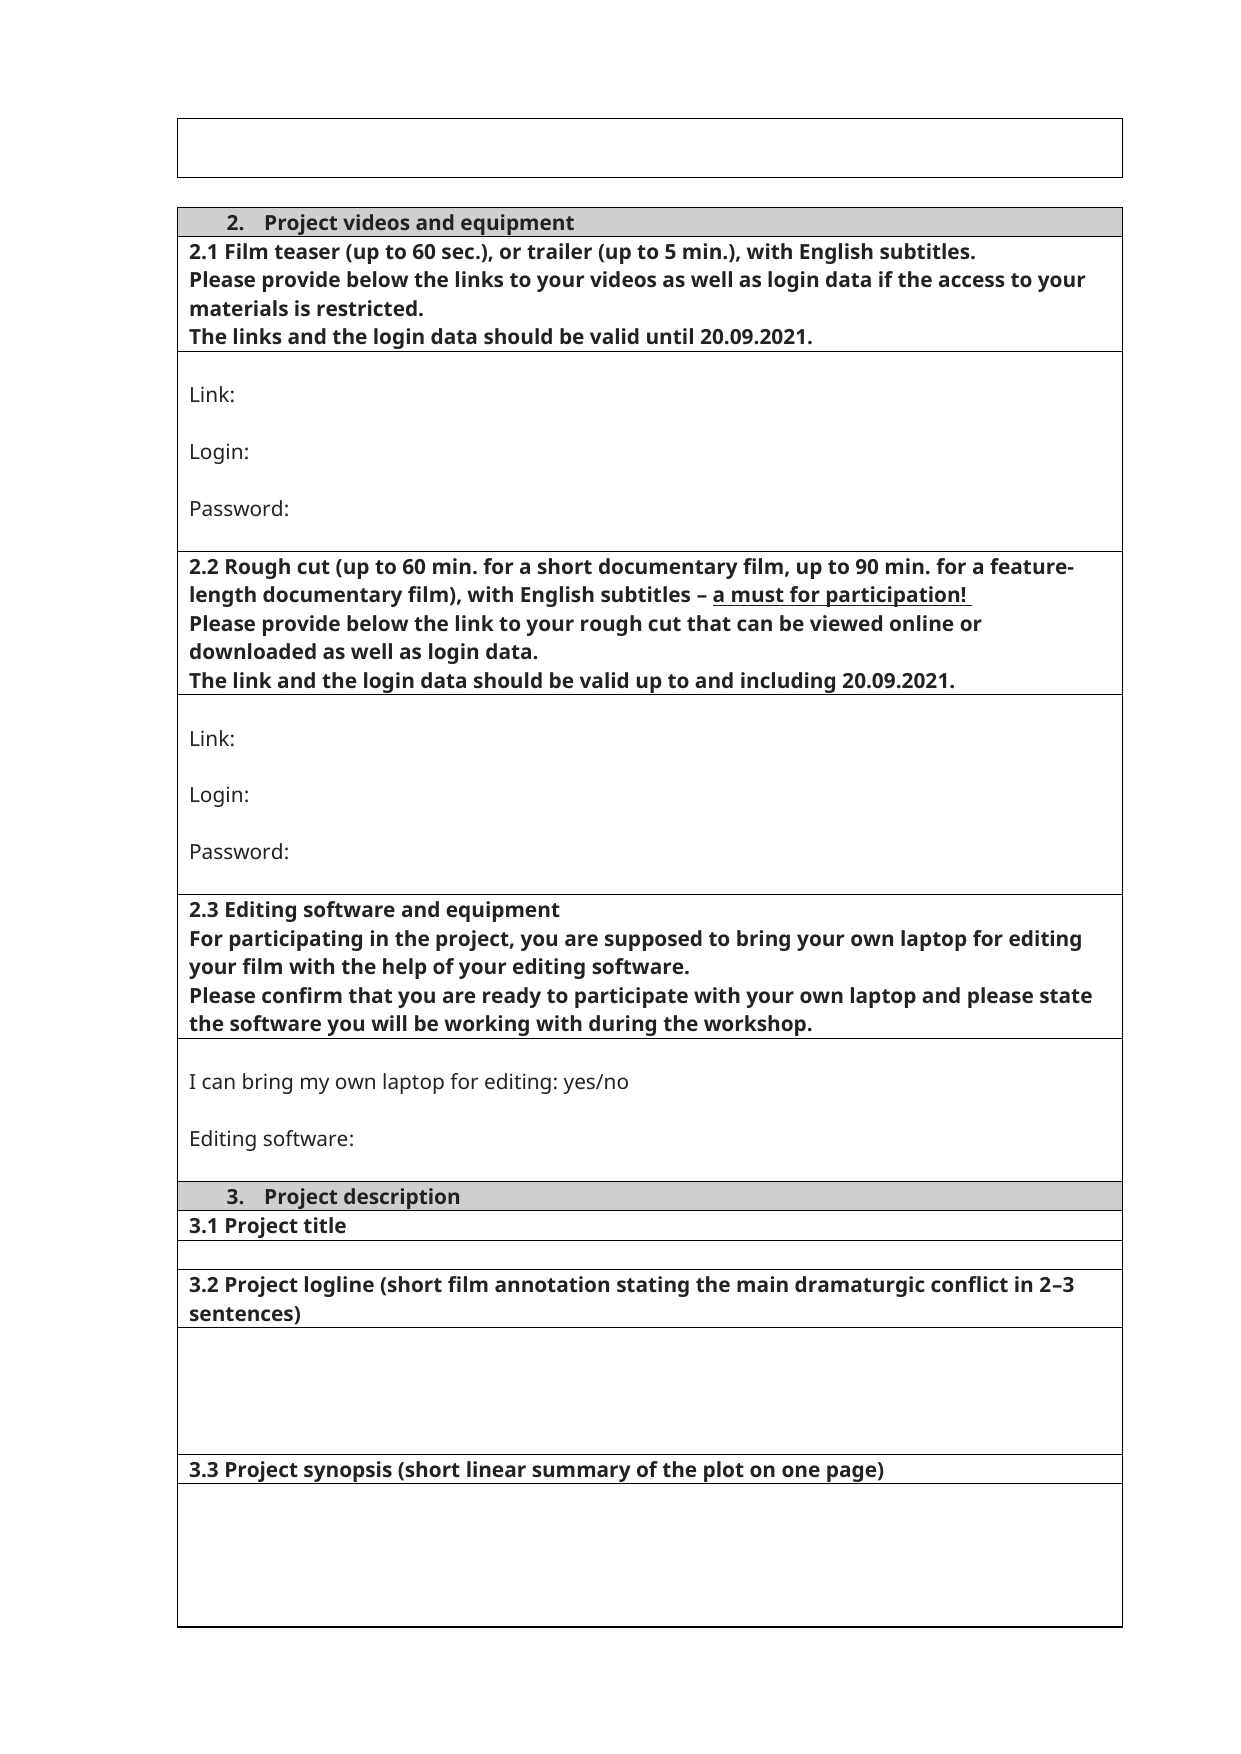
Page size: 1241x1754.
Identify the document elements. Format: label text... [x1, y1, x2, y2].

table_cell [178, 1328, 1122, 1454]
table_cell Link: Login: Password: [178, 695, 1122, 894]
table_cell 2.3 Editing software and equipment For participating in the project, you are supposed to bring your own laptop for editing your film with the help of your editing software. Please confirm that you are ready to participate with your own laptop and please state the software you will be working with during the workshop. [178, 895, 1122, 1038]
table_cell 3.2 Project logline (short film annotation stating the main dramaturgic conflict in 2–3 sentences) [178, 1270, 1122, 1327]
table_cell [178, 119, 1122, 177]
table_cell 3.1 Project title [178, 1211, 1122, 1240]
table_cell 2.2 Rough cut (up to 60 min. for a short documentary film, up to 90 min. for a feature-length documentary film), with English subtitles – a must for participation! Please provide below the link to your rough cut that can be viewed online or downloaded as well as login data. The link and the login data should be valid up to and including 20.09.2021. [178, 552, 1122, 694]
table_cell 2.1 Film teaser (up to 60 sec.), or trailer (up to 5 min.), with English subtitles. Please provide below the links to your videos as well as login data if the access to your materials is restricted. The links and the login data should be valid until 20.09.2021. [178, 237, 1122, 351]
table_cell 3.3 Project synopsis (short linear summary of the plot on one page) [178, 1455, 1122, 1483]
table_cell [178, 1241, 1122, 1269]
table_cell [178, 1484, 1122, 1626]
table_cell I can bring my own laptop for editing: yes/no Editing software: [178, 1039, 1122, 1181]
table_header Project videos and equipment [178, 208, 1122, 236]
table_cell Link: Login: Password: [178, 352, 1122, 551]
table_cell Project description [178, 1182, 1122, 1210]
